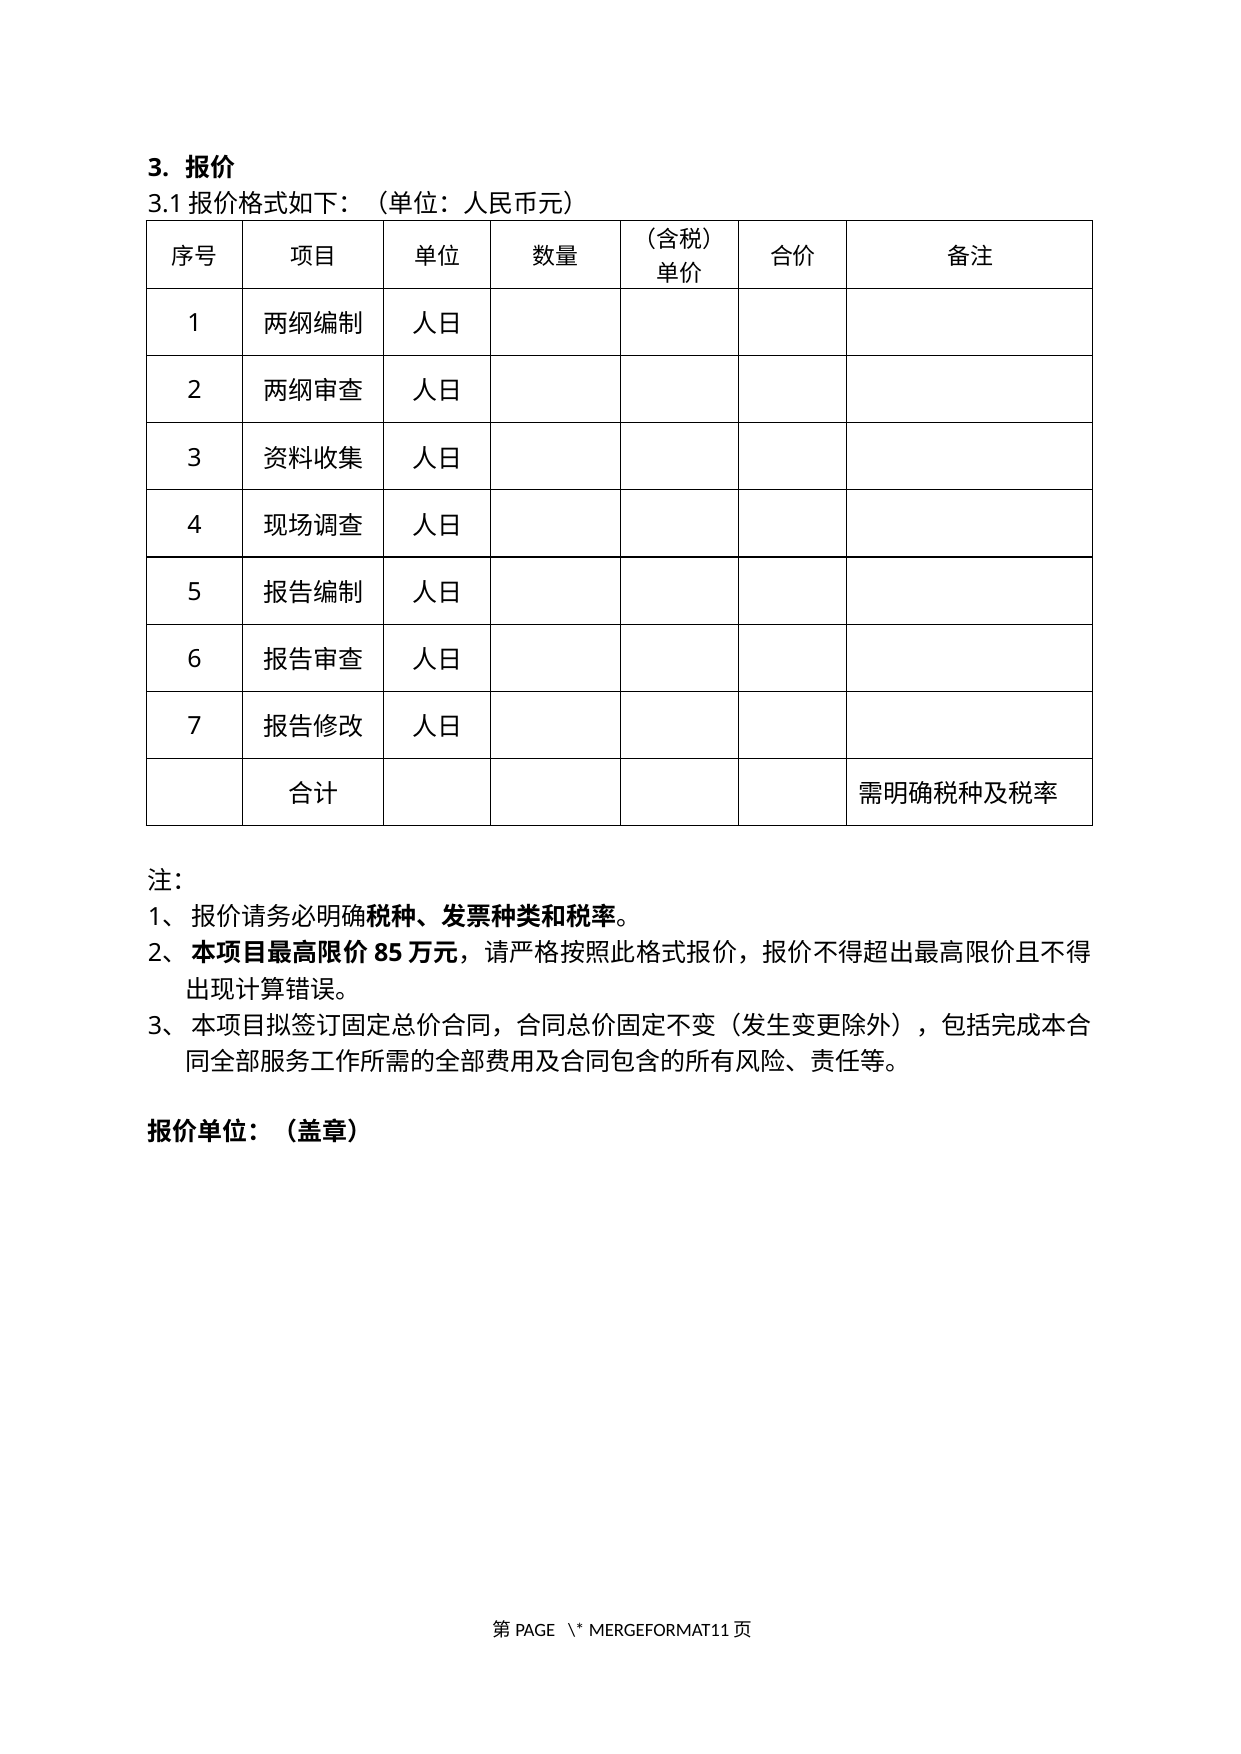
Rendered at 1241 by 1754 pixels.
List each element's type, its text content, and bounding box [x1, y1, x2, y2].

table_cell 7 [147, 692, 242, 758]
table_cell 需明确税种及税率 [847, 759, 1092, 825]
table_cell [491, 356, 620, 422]
text 报价单位：（盖章） [148, 1112, 1092, 1148]
table_cell 4 [147, 490, 242, 556]
table_cell 人日 [384, 423, 490, 489]
table_cell [739, 423, 846, 489]
table_cell [739, 289, 846, 355]
list 报价请务必明确税种、发票种类和税率。 [148, 897, 1092, 933]
table_header 项目 [243, 221, 383, 288]
table_cell 资料收集 [243, 423, 383, 489]
table_cell [621, 356, 738, 422]
table_cell [847, 356, 1092, 422]
table_cell 人日 [384, 289, 490, 355]
table_cell [621, 490, 738, 556]
table_cell [621, 289, 738, 355]
table_cell [621, 759, 738, 825]
table_cell 人日 [384, 356, 490, 422]
table_cell 3 [147, 423, 242, 489]
table_cell [847, 558, 1092, 624]
table_cell [491, 423, 620, 489]
table_cell 5 [147, 558, 242, 624]
table_header （含税）单价 [621, 221, 738, 288]
table_header 序号 [147, 221, 242, 288]
table_cell 两纲编制 [243, 289, 383, 355]
list 本项目拟签订固定总价合同，合同总价固定不变（发生变更除外），包括完成本合同全部服务工作所需的全部费用及合同包含的所有风险、责任等。 [148, 1005, 1092, 1078]
table_cell [739, 558, 846, 624]
table_cell [847, 423, 1092, 489]
text 注： [148, 860, 1092, 897]
table_cell [739, 759, 846, 825]
table_header 合价 [739, 221, 846, 288]
table_cell [739, 692, 846, 758]
table_cell 报告修改 [243, 692, 383, 758]
table_cell 人日 [384, 625, 490, 691]
table_cell 1 [147, 289, 242, 355]
table_cell [491, 289, 620, 355]
table_cell [384, 759, 490, 825]
table_cell [491, 692, 620, 758]
table_cell [739, 625, 846, 691]
table_cell 报告编制 [243, 558, 383, 624]
table_cell 两纲审查 [243, 356, 383, 422]
table_cell [847, 625, 1092, 691]
table_cell 报告审查 [243, 625, 383, 691]
table_cell [491, 759, 620, 825]
table_header 备注 [847, 221, 1092, 288]
list 报价 [148, 148, 1092, 184]
table_cell [491, 625, 620, 691]
table_cell [847, 692, 1092, 758]
table_cell [491, 490, 620, 556]
table_header 数量 [491, 221, 620, 288]
table_cell [739, 490, 846, 556]
table_cell [621, 423, 738, 489]
table_cell 合计 [243, 759, 383, 825]
table_cell [621, 692, 738, 758]
table_cell 现场调查 [243, 490, 383, 556]
table_cell 人日 [384, 558, 490, 624]
table_cell 2 [147, 356, 242, 422]
table_cell [621, 625, 738, 691]
table_cell [847, 289, 1092, 355]
table_cell 6 [147, 625, 242, 691]
text 3.1报价格式如下：（单位：人民币元） [148, 184, 1092, 220]
table_cell 人日 [384, 490, 490, 556]
list 本项目最高限价85万元，请严格按照此格式报价，报价不得超出最高限价且不得出现计算错误。 [148, 933, 1092, 1005]
table_header 单位 [384, 221, 490, 288]
table_cell [847, 490, 1092, 556]
table_cell [491, 558, 620, 624]
table_cell [739, 356, 846, 422]
table_cell [621, 558, 738, 624]
table_cell 人日 [384, 692, 490, 758]
table_cell [147, 759, 242, 825]
